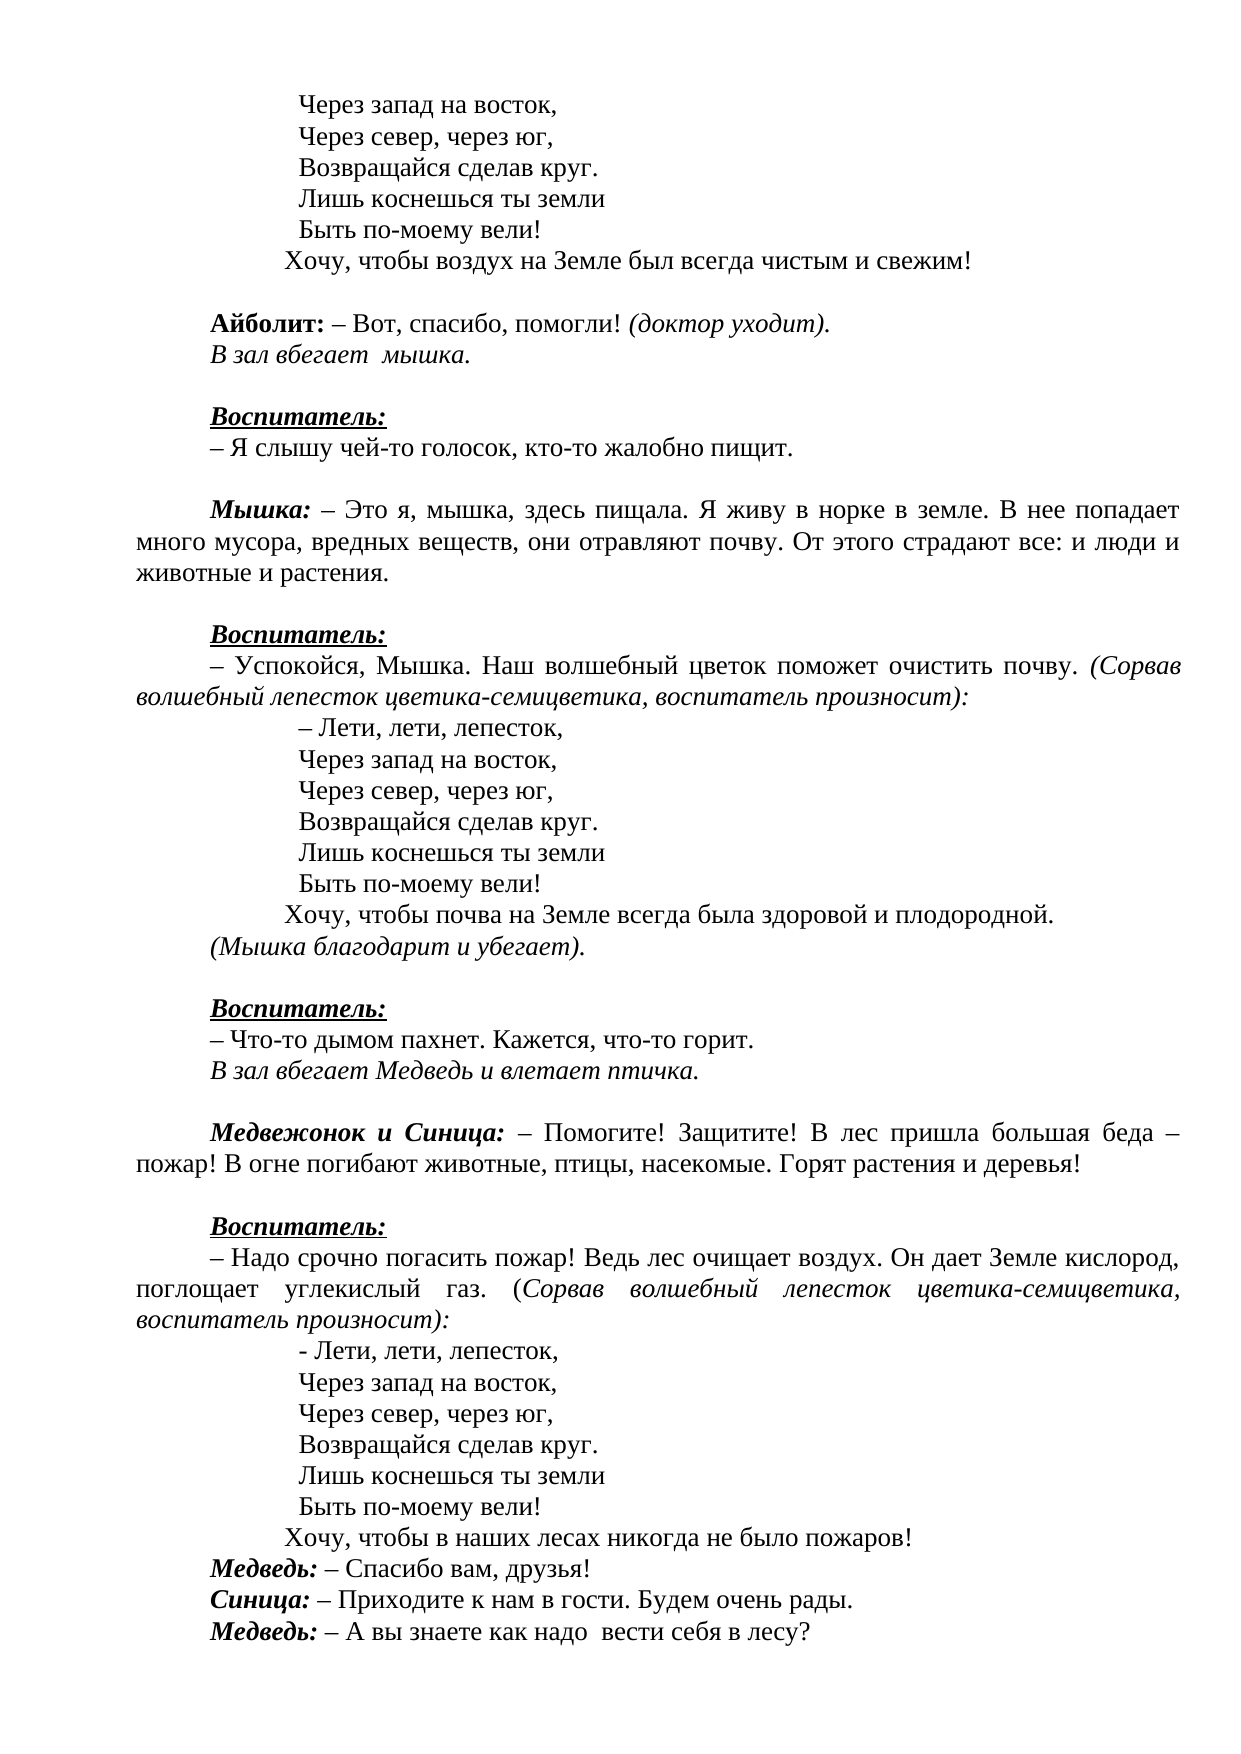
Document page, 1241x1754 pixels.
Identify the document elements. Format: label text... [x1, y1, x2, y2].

text – Успокойся, Мышка. Наш волшебный цветок поможет очистить почву. (Сорвав волшебный лепесток цветика-семицветика, воспитатель произносит): [136, 649, 1181, 712]
text (Мышка благодарит и убегает). [136, 929, 1181, 961]
text Через запад на восток, [136, 89, 1181, 120]
text Через север, через юг, [136, 774, 1181, 805]
text Хочу, чтобы воздух на Земле был всегда чистым и свежим! [136, 244, 1181, 276]
text – Что-то дымом пахнет. Кажется, что-то горит. [136, 1023, 1181, 1054]
text В зал вбегает Медведь и влетает птичка. [136, 1054, 1181, 1085]
text – Надо срочно погасить пожар! Ведь лес очищает воздух. Он дает Земле кислород, поглощает углекислый газ. (Сорвав волшебный лепесток цветика-семицветика, воспитатель произносит): [136, 1241, 1181, 1334]
text Воспитатель: [136, 992, 1181, 1023]
text Воспитатель: [136, 1210, 1181, 1241]
text Синица: – Приходите к нам в гости. Будем очень рады. [136, 1584, 1181, 1615]
text Айболит: – Вот, спасибо, помогли! (доктор уходит). [136, 307, 1181, 338]
text Медвежонок и Синица: – Помогите! Защитите! В лес пришла большая беда – пожар! В огне погибают животные, птицы, насекомые. Горят растения и деревья! [136, 1116, 1181, 1179]
text Через запад на восток, [136, 1366, 1181, 1397]
text Хочу, чтобы в наших лесах никогда не было пожаров! [136, 1521, 1181, 1552]
text Лишь коснешься ты земли [136, 836, 1181, 867]
text Воспитатель: [136, 618, 1181, 649]
text Лишь коснешься ты земли [136, 182, 1181, 213]
text Быть по-моему вели! [136, 867, 1181, 898]
text Быть по-моему вели! [136, 213, 1181, 244]
text В зал вбегает мышка. [136, 338, 1181, 369]
text Медведь: – А вы знаете как надо вести себя в лесу? [136, 1615, 1181, 1646]
text Через север, через юг, [136, 1397, 1181, 1428]
text – Лети, лети, лепесток, [136, 712, 1181, 743]
text - Лети, лети, лепесток, [136, 1334, 1181, 1366]
text Мышка: – Это я, мышка, здесь пищала. Я живу в норке в земле. В нее попадает много мусора, вредных веществ, они отравляют почву. От этого страдают все: и люди и животные и растения. [136, 493, 1181, 587]
text Через север, через юг, [136, 120, 1181, 151]
text Возвращайся сделав круг. [136, 1428, 1181, 1459]
text Медведь: – Спасибо вам, друзья! [136, 1552, 1181, 1584]
text Возвращайся сделав круг. [136, 151, 1181, 182]
text Воспитатель: [136, 400, 1181, 431]
text Возвращайся сделав круг. [136, 805, 1181, 836]
text Через запад на восток, [136, 743, 1181, 774]
text Лишь коснешься ты земли [136, 1459, 1181, 1490]
text Хочу, чтобы почва на Земле всегда была здоровой и плодородной. [136, 898, 1181, 929]
text – Я слышу чей-то голосок, кто-то жалобно пищит. [136, 431, 1181, 462]
text Быть по-моему вели! [136, 1490, 1181, 1521]
